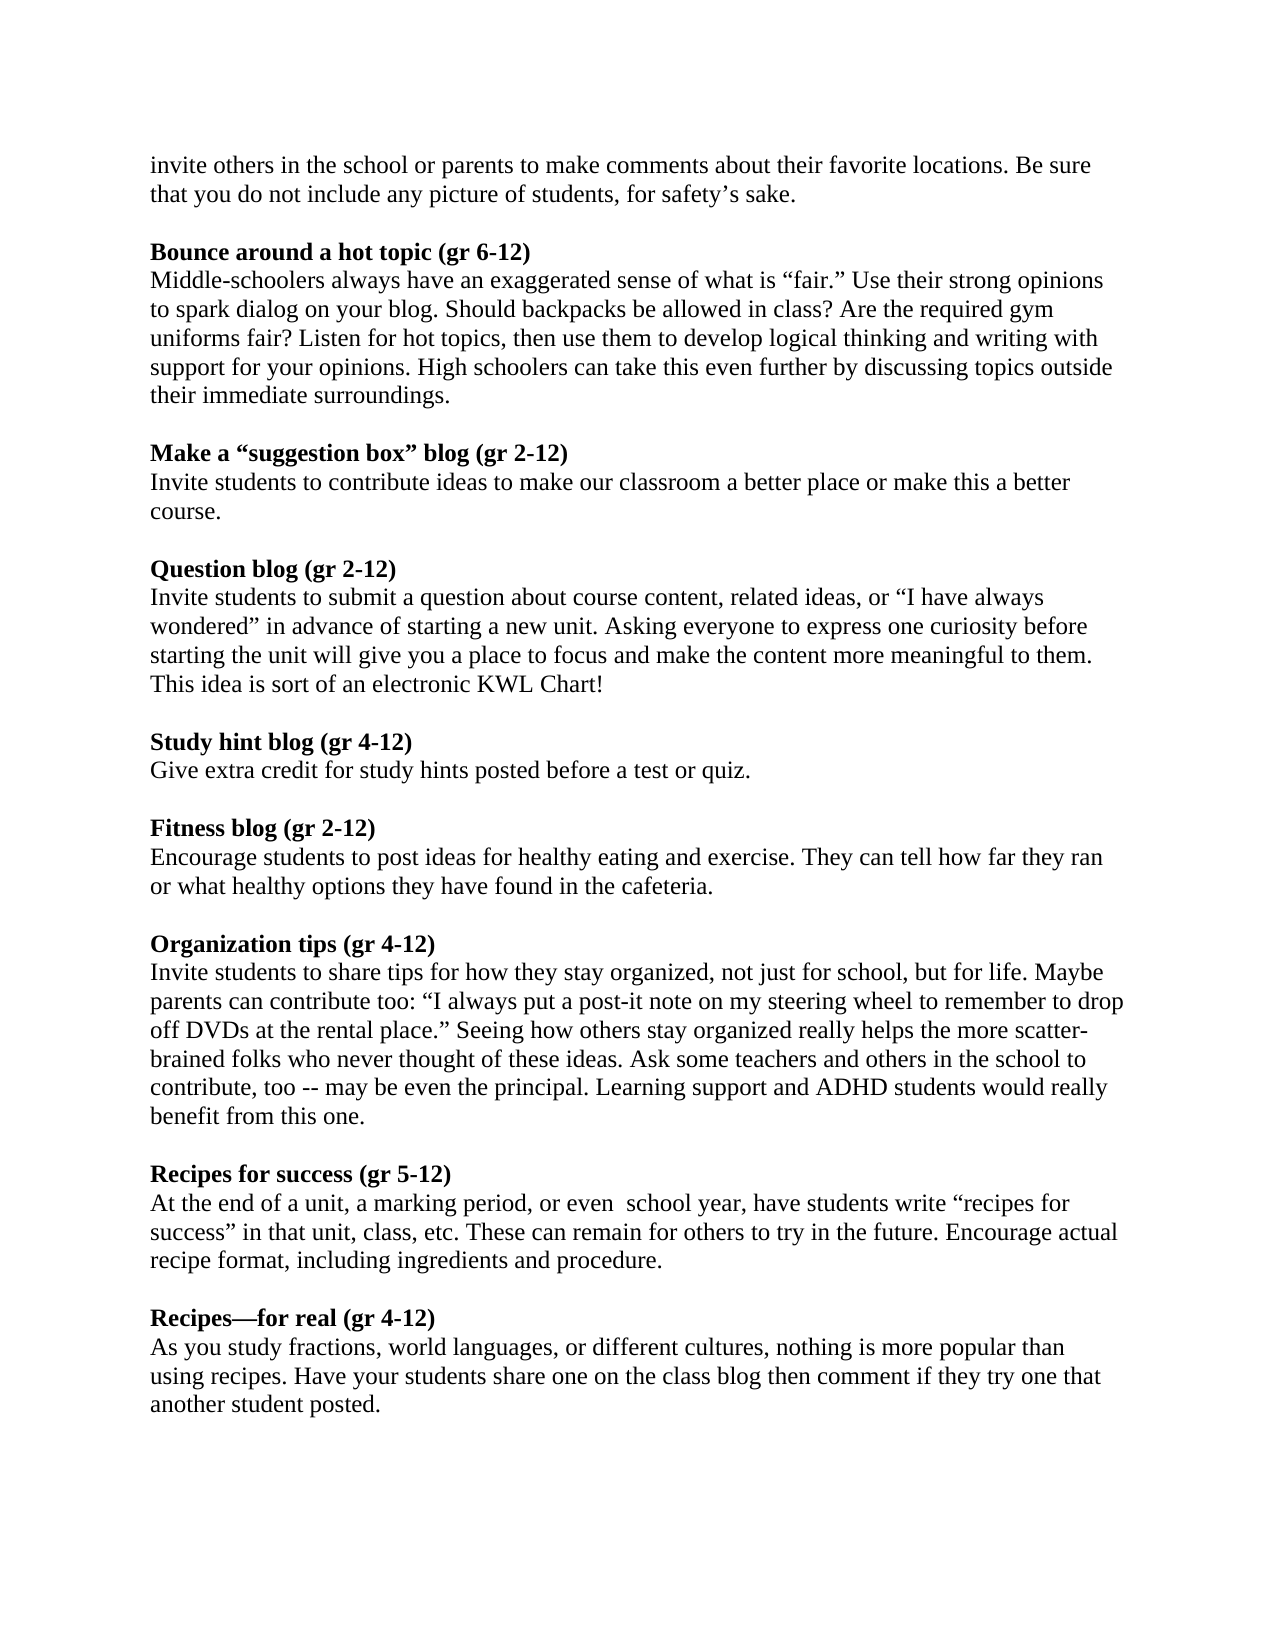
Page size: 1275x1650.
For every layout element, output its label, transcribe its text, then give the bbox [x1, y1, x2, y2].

text Recipes—for real (gr 4-12) As you study fractions, world languages, or different cultures, nothing is more popular than using recipes. Have your students share one on the class blog then comment if they try one that another student posted. [150, 1303, 1125, 1418]
text Study hint blog (gr 4-12) Give extra credit for study hints posted before a test or quiz. [150, 727, 1125, 784]
text Recipes for success (gr 5-12) At the end of a unit, a marking period, or even school year, have students write “recipes for success” in that unit, class, etc. These can remain for others to try in the future. Encourage actual recipe format, including ingredients and procedure. [150, 1159, 1125, 1274]
text Fitness blog (gr 2-12) Encourage students to post ideas for healthy eating and exercise. They can tell how far they ran or what healthy options they have found in the cafeteria. [150, 813, 1125, 899]
text Make a “suggestion box” blog (gr 2-12) Invite students to contribute ideas to make our classroom a better place or make this a better course. [150, 438, 1125, 524]
text Question blog (gr 2-12) Invite students to submit a question about course content, related ideas, or “I have always wondered” in advance of starting a new unit. Asking everyone to express one curiosity before starting the unit will give you a place to focus and make the content more meaningful to them. This idea is sort of an electronic KWL Chart! [150, 554, 1125, 697]
text Organization tips (gr 4-12) Invite students to share tips for how they stay organized, not just for school, but for life. Maybe parents can contribute too: “I always put a post-it note on my steering wheel to remember to drop off DVDs at the rental place.” Seeing how others stay organized really helps the more scatter-brained folks who never thought of these ideas. Ask some teachers and others in the school to contribute, too -- may be even the principal. Learning support and ADHD students would really benefit from this one. [150, 929, 1125, 1130]
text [150, 150, 1125, 207]
text Bounce around a hot topic (gr 6-12) Middle-schoolers always have an exaggerated sense of what is “fair.” Use their strong opinions to spark dialog on your blog. Should backpacks be allowed in class? Are the required gym uniforms fair? Listen for hot topics, then use them to develop logical thinking and writing with support for your opinions. High schoolers can take this even further by discussing topics outside their immediate surroundings. [150, 237, 1125, 409]
